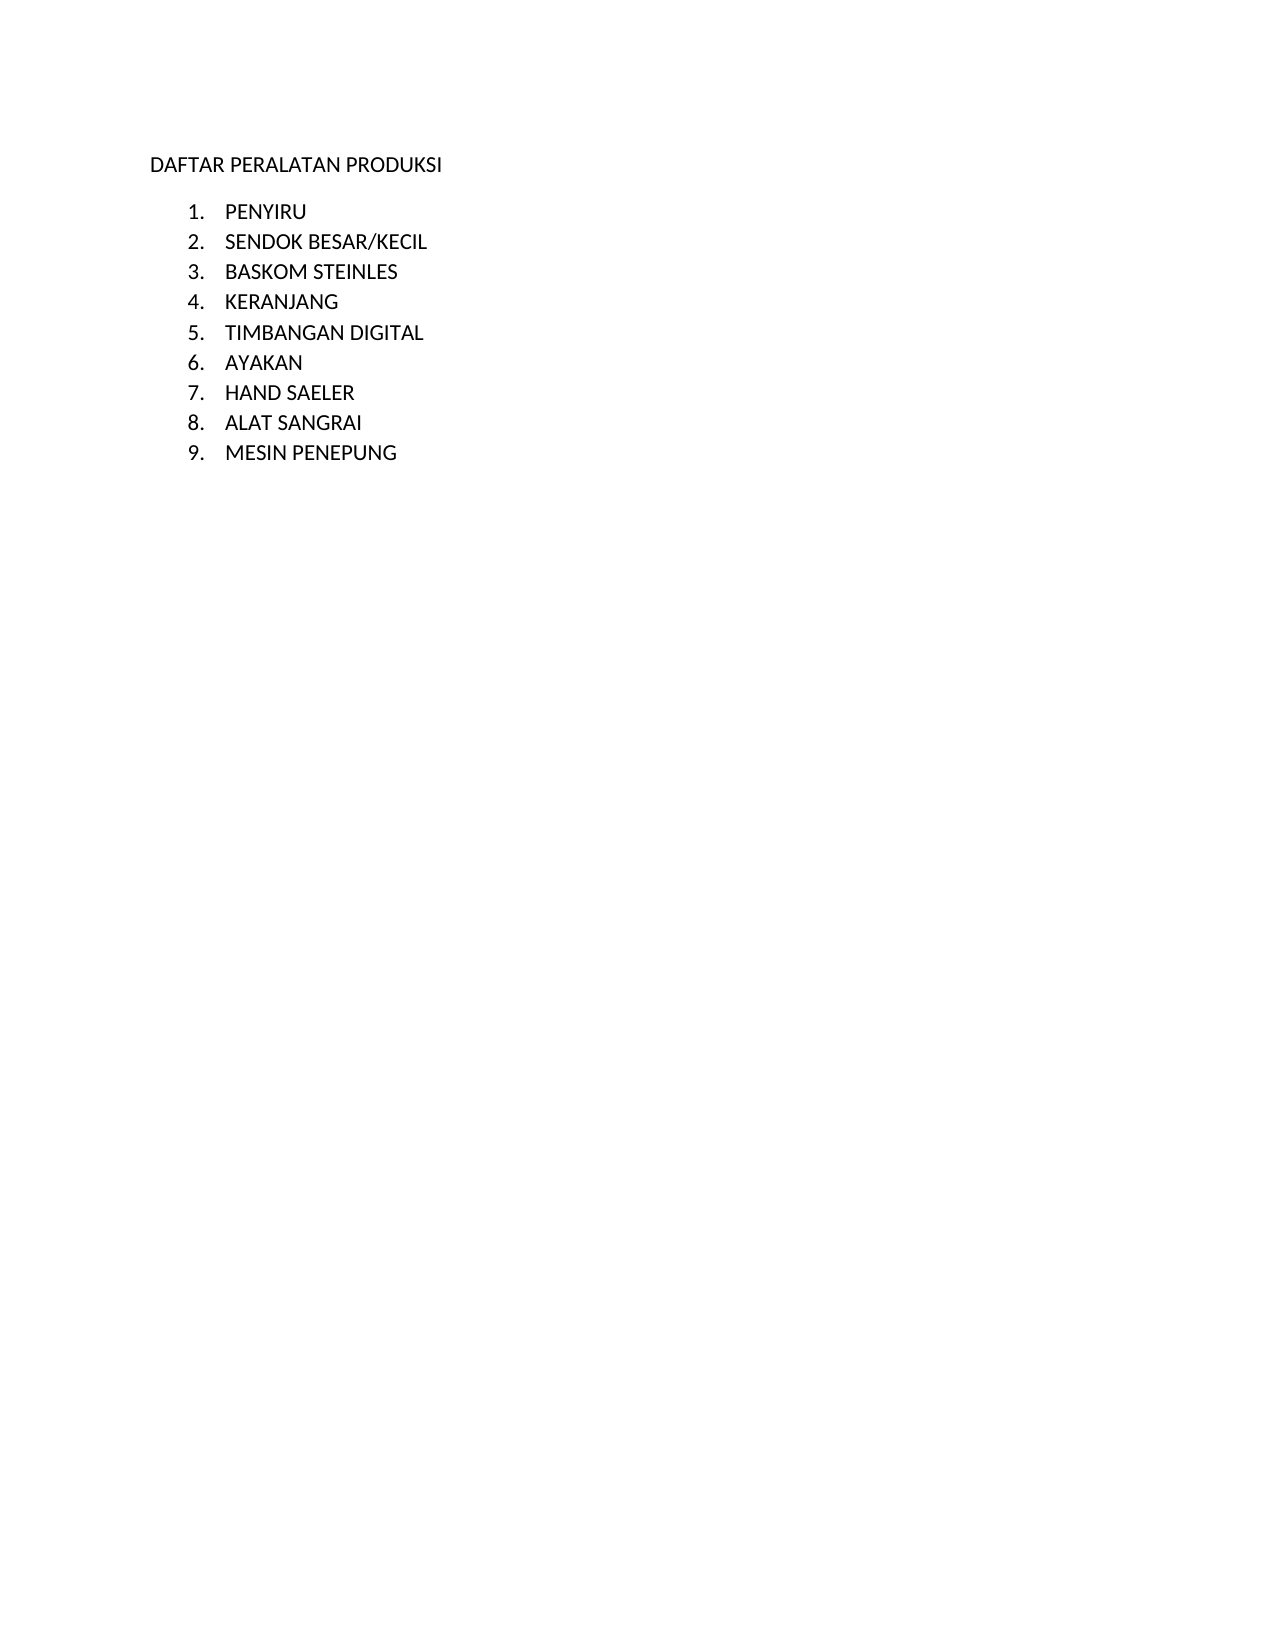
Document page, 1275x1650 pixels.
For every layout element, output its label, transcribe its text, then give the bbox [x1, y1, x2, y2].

list PENYIRU [187, 197, 1125, 225]
list BASKOM STEINLES [187, 257, 1125, 285]
text DAFTAR PERALATAN PRODUKSI [150, 150, 1125, 178]
list SENDOK BESAR/KECIL [187, 227, 1125, 255]
list ALAT SANGRAI [187, 408, 1125, 436]
list TIMBANGAN DIGITAL [187, 318, 1125, 346]
list MESIN PENEPUNG [187, 438, 1125, 467]
list AYAKAN [187, 348, 1125, 376]
list HAND SAELER [187, 378, 1125, 406]
list KERANJANG [187, 287, 1125, 316]
